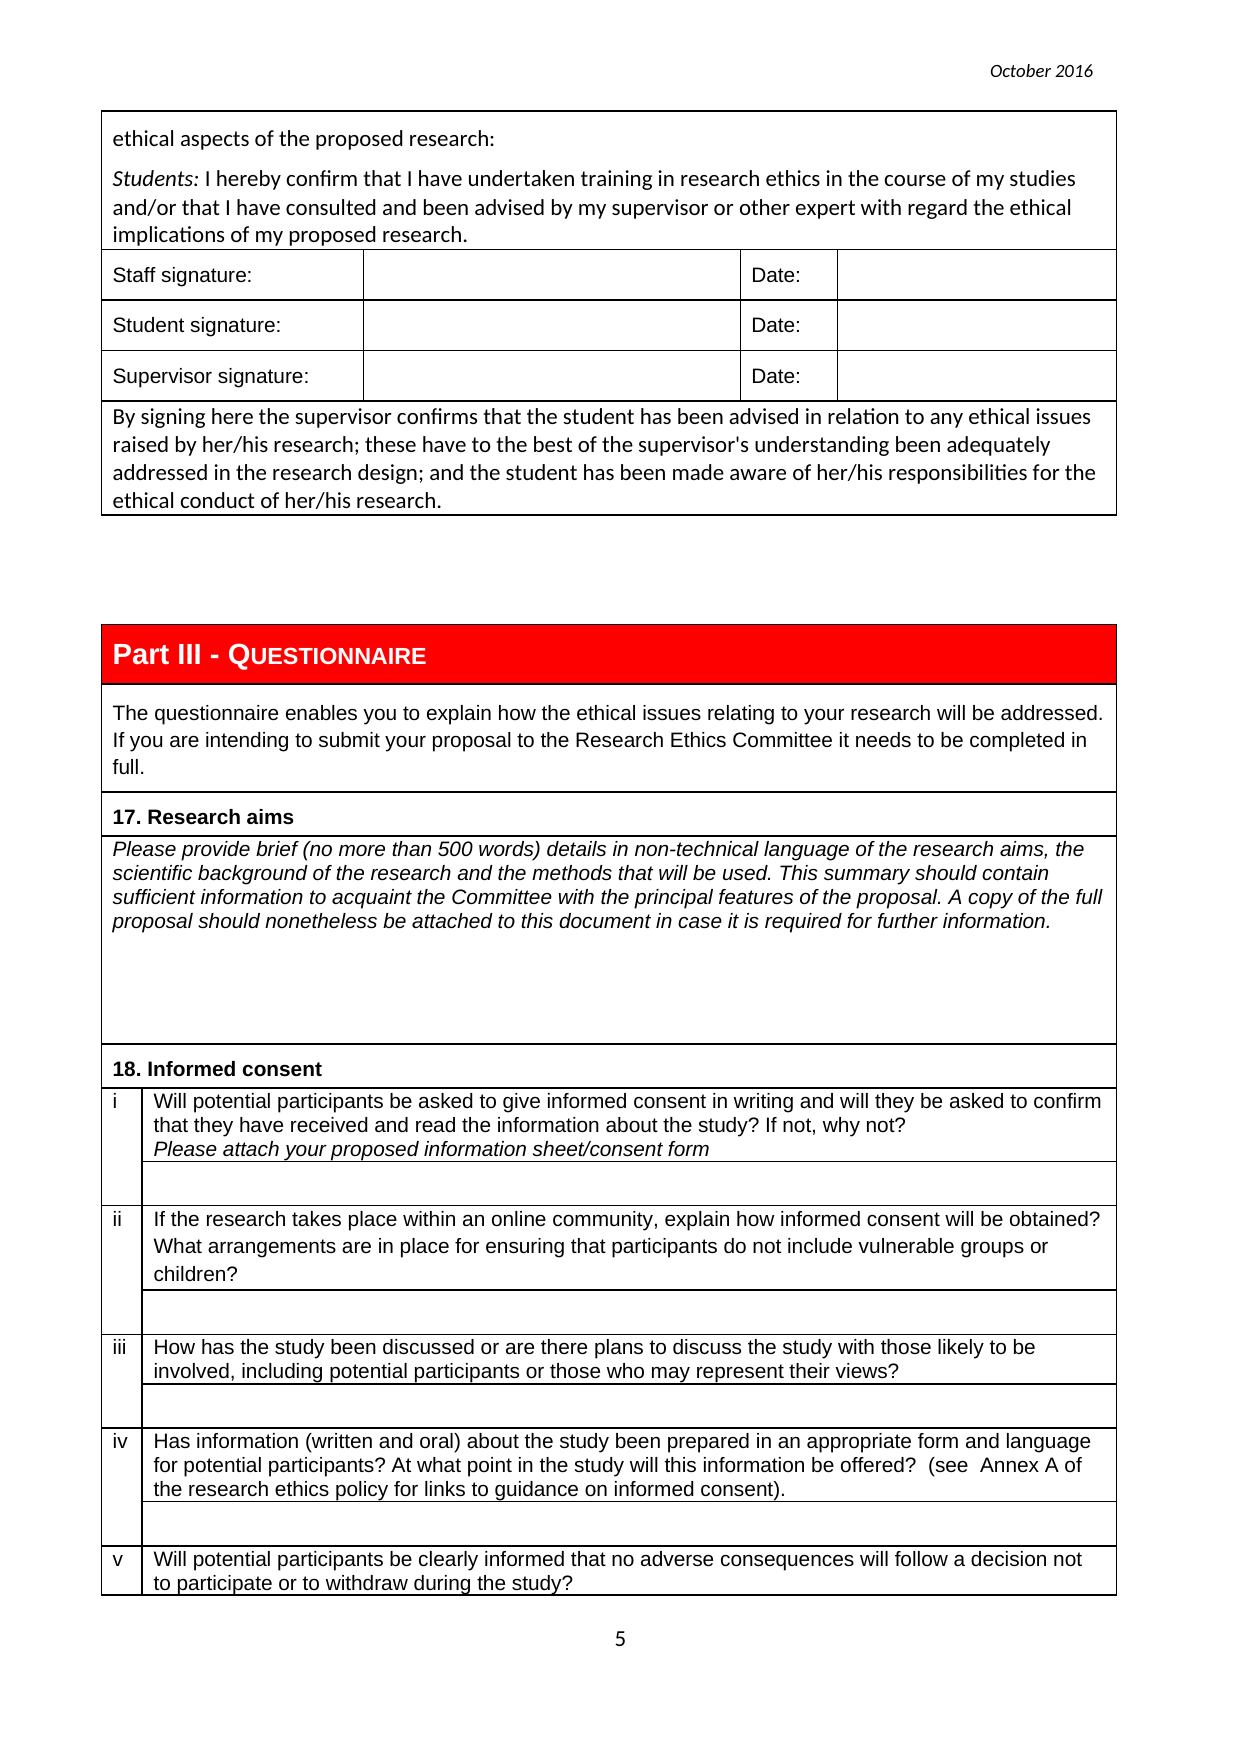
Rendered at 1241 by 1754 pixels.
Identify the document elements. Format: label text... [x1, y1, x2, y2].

table_cell [143, 1162, 1116, 1205]
table_cell Date: [741, 250, 837, 299]
table_cell 17. Research aims [102, 793, 1116, 835]
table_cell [102, 112, 1116, 249]
table_cell [143, 1385, 1116, 1427]
table_cell By signing here the supervisor confirms that the student has been advised in relation to any ethical issues raised by her/his research; these have to the best of the supervisor's understanding been adequately addressed in the research design; and the student has been made aware of her/his responsibilities for the ethical conduct of her/his research. [102, 402, 1116, 514]
table_cell Please provide brief (no more than 500 words) details in non-technical language of the research aims, the scientific background of the research and the methods that will be used. This summary should contain sufficient information to acquaint the Committee with the principal features of the proposal. A copy of the full proposal should nonetheless be attached to this document in case it is required for further information. [102, 837, 1116, 1043]
table_cell The questionnaire enables you to explain how the ethical issues relating to your research will be addressed. If you are intending to submit your proposal to the Research Ethics Committee it needs to be completed in full. [102, 685, 1116, 791]
table_header Part III - Questionnaire [102, 625, 1116, 683]
table_cell Student signature: [102, 301, 363, 350]
table_cell Supervisor signature: [102, 351, 363, 400]
table_cell Will potential participants be clearly informed that no adverse consequences will follow a decision not to participate or to withdraw during the study? [143, 1547, 1116, 1594]
table_cell Staff signature: [102, 250, 363, 299]
table_cell [364, 250, 740, 299]
table_cell How has the study been discussed or are there plans to discuss the study with those likely to be involved, including potential participants or those who may represent their views? [143, 1335, 1116, 1383]
table_cell Date: [741, 351, 837, 400]
table_cell iv [102, 1429, 141, 1545]
table_cell [143, 1502, 1116, 1545]
table_cell [838, 351, 1116, 400]
table_cell [838, 250, 1116, 299]
table_cell ii [102, 1206, 141, 1333]
table_cell iii [102, 1335, 141, 1427]
table_cell 18. Informed consent [102, 1045, 1116, 1087]
table_cell If the research takes place within an online community, explain how informed consent will be obtained? What arrangements are in place for ensuring that participants do not include vulnerable groups or children? [143, 1206, 1116, 1289]
table_cell [364, 301, 740, 350]
table_cell [143, 1291, 1116, 1333]
table_cell [838, 301, 1116, 350]
table_cell i [102, 1089, 141, 1205]
table_cell Will potential participants be asked to give informed consent in writing and will they be asked to confirm that they have received and read the information about the study? If not, why not? Please attach your proposed information sheet/consent form [143, 1089, 1116, 1161]
table_cell [364, 351, 740, 400]
table_cell Date: [741, 301, 837, 350]
table_cell Has information (written and oral) about the study been prepared in an appropriate form and language for potential participants? At what point in the study will this information be offered? (see Annex A of the research ethics policy for links to guidance on informed consent). [143, 1429, 1116, 1501]
table_cell v [102, 1547, 141, 1594]
